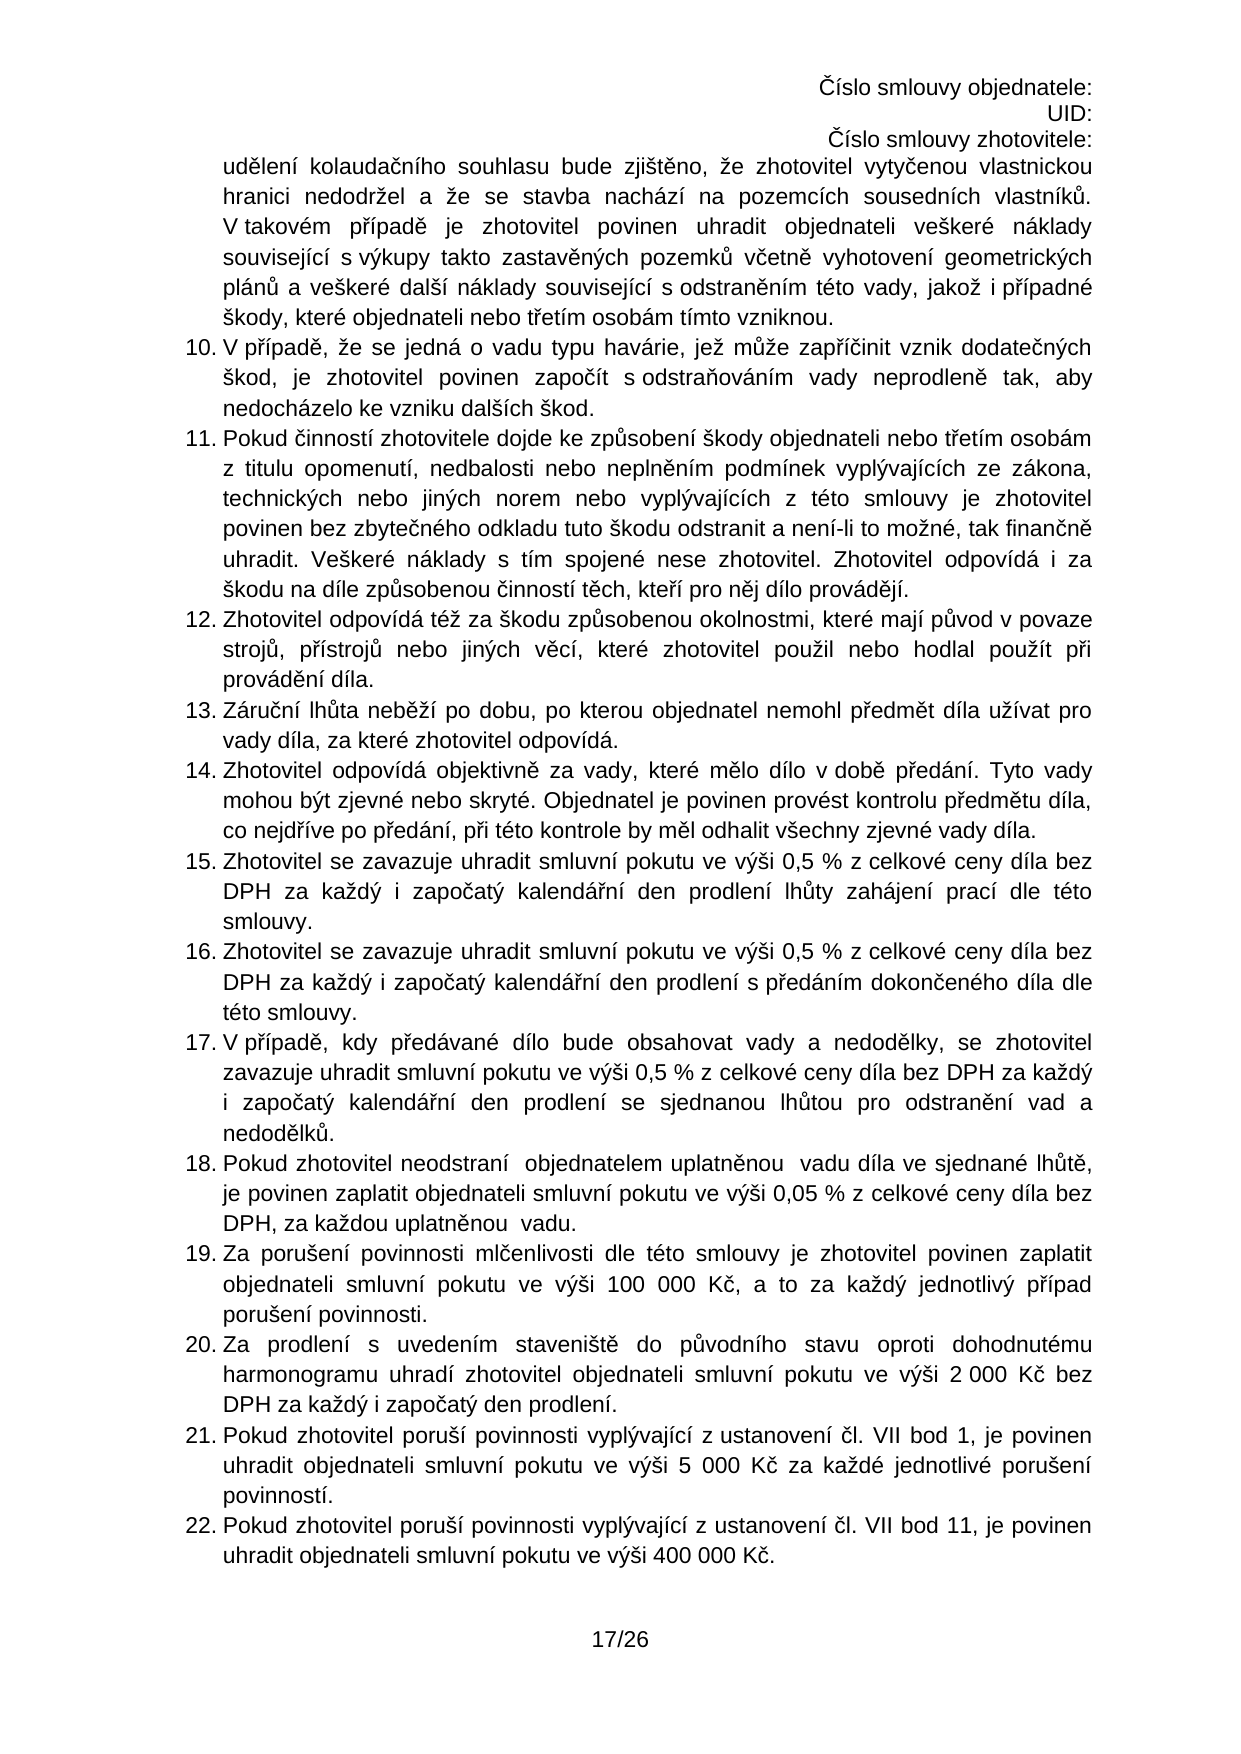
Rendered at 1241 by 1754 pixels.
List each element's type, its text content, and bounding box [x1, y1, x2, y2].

list Zhotovitel odpovídá též za škodu způsobenou okolnostmi, které mají původ v povaze strojů, přístrojů nebo jiných věcí, které zhotovitel použil nebo hodlal použít při provádění díla. [185, 606, 1093, 693]
list Pokud zhotovitel poruší povinnosti vyplývající z ustanovení čl. VII bod 1, je povinen uhradit objednateli smluvní pokutu ve výši 5 000 Kč za každé jednotlivé porušení povinností. [185, 1422, 1093, 1508]
list Zhotovitel odpovídá objektivně za vady, které mělo dílo v době předání. Tyto vady mohou být zjevné nebo skryté. Objednatel je povinen provést kontrolu předmětu díla, co nejdříve po předání, při této kontrole by měl odhalit všechny zjevné vady díla. [185, 757, 1093, 844]
list Za porušení povinnosti mlčenlivosti dle této smlouvy je zhotovitel povinen zaplatit objednateli smluvní pokutu ve výši 100 000 Kč, a to za každý jednotlivý případ porušení povinnosti. [185, 1240, 1093, 1327]
list Zhotovitel se zavazuje uhradit smluvní pokutu ve výši 0,5 % z celkové ceny díla bez DPH za každý i započatý kalendářní den prodlení lhůty zahájení prací dle této smlouvy. [185, 848, 1093, 934]
list V případě, kdy předávané dílo bude obsahovat vady a nedodělky, se zhotovitel zavazuje uhradit smluvní pokutu ve výši 0,5 % z celkové ceny díla bez DPH za každý i započatý kalendářní den prodlení se sjednanou lhůtou pro odstranění vad a nedodělků. [185, 1029, 1093, 1146]
list Pokud činností zhotovitele dojde ke způsobení škody objednateli nebo třetím osobám z titulu opomenutí, nedbalosti nebo neplněním podmínek vyplývajících ze zákona, technických nebo jiných norem nebo vyplývajících z této smlouvy je zhotovitel povinen bez zbytečného odkladu tuto škodu odstranit a není-li to možné, tak finančně uhradit. Veškeré náklady s tím spojené nese zhotovitel. Zhotovitel odpovídá i za škodu na díle způsobenou činností těch, kteří pro něj dílo provádějí. [185, 425, 1093, 602]
list V případě, že se jedná o vadu typu havárie, jež může zapříčinit vznik dodatečných škod, je zhotovitel povinen započít s odstraňováním vady neprodleně tak, aby nedocházelo ke vzniku dalších škod. [185, 334, 1093, 421]
list Pokud zhotovitel neodstraní objednatelem uplatněnou vadu díla ve sjednané lhůtě, je povinen zaplatit objednateli smluvní pokutu ve výši 0,05 % z celkové ceny díla bez DPH, za každou uplatněnou vadu. [185, 1150, 1093, 1236]
list Za prodlení s uvedením staveniště do původního stavu oproti dohodnutému harmonogramu uhradí zhotovitel objednateli smluvní pokutu ve výši 2 000 Kč bez DPH za každý i započatý den prodlení. [185, 1331, 1093, 1418]
list Záruční lhůta neběží po dobu, po kterou objednatel nemohl předmět díla užívat pro vady díla, za které zhotovitel odpovídá. [185, 697, 1093, 753]
list Zhotovitel se zavazuje uhradit smluvní pokutu ve výši 0,5 % z celkové ceny díla bez DPH za každý i započatý kalendářní den prodlení s předáním dokončeného díla dle této smlouvy. [185, 938, 1093, 1025]
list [185, 153, 1093, 330]
list Pokud zhotovitel poruší povinnosti vyplývající z ustanovení čl. VII bod 11, je povinen uhradit objednateli smluvní pokutu ve výši 400 000 Kč. [185, 1512, 1093, 1569]
